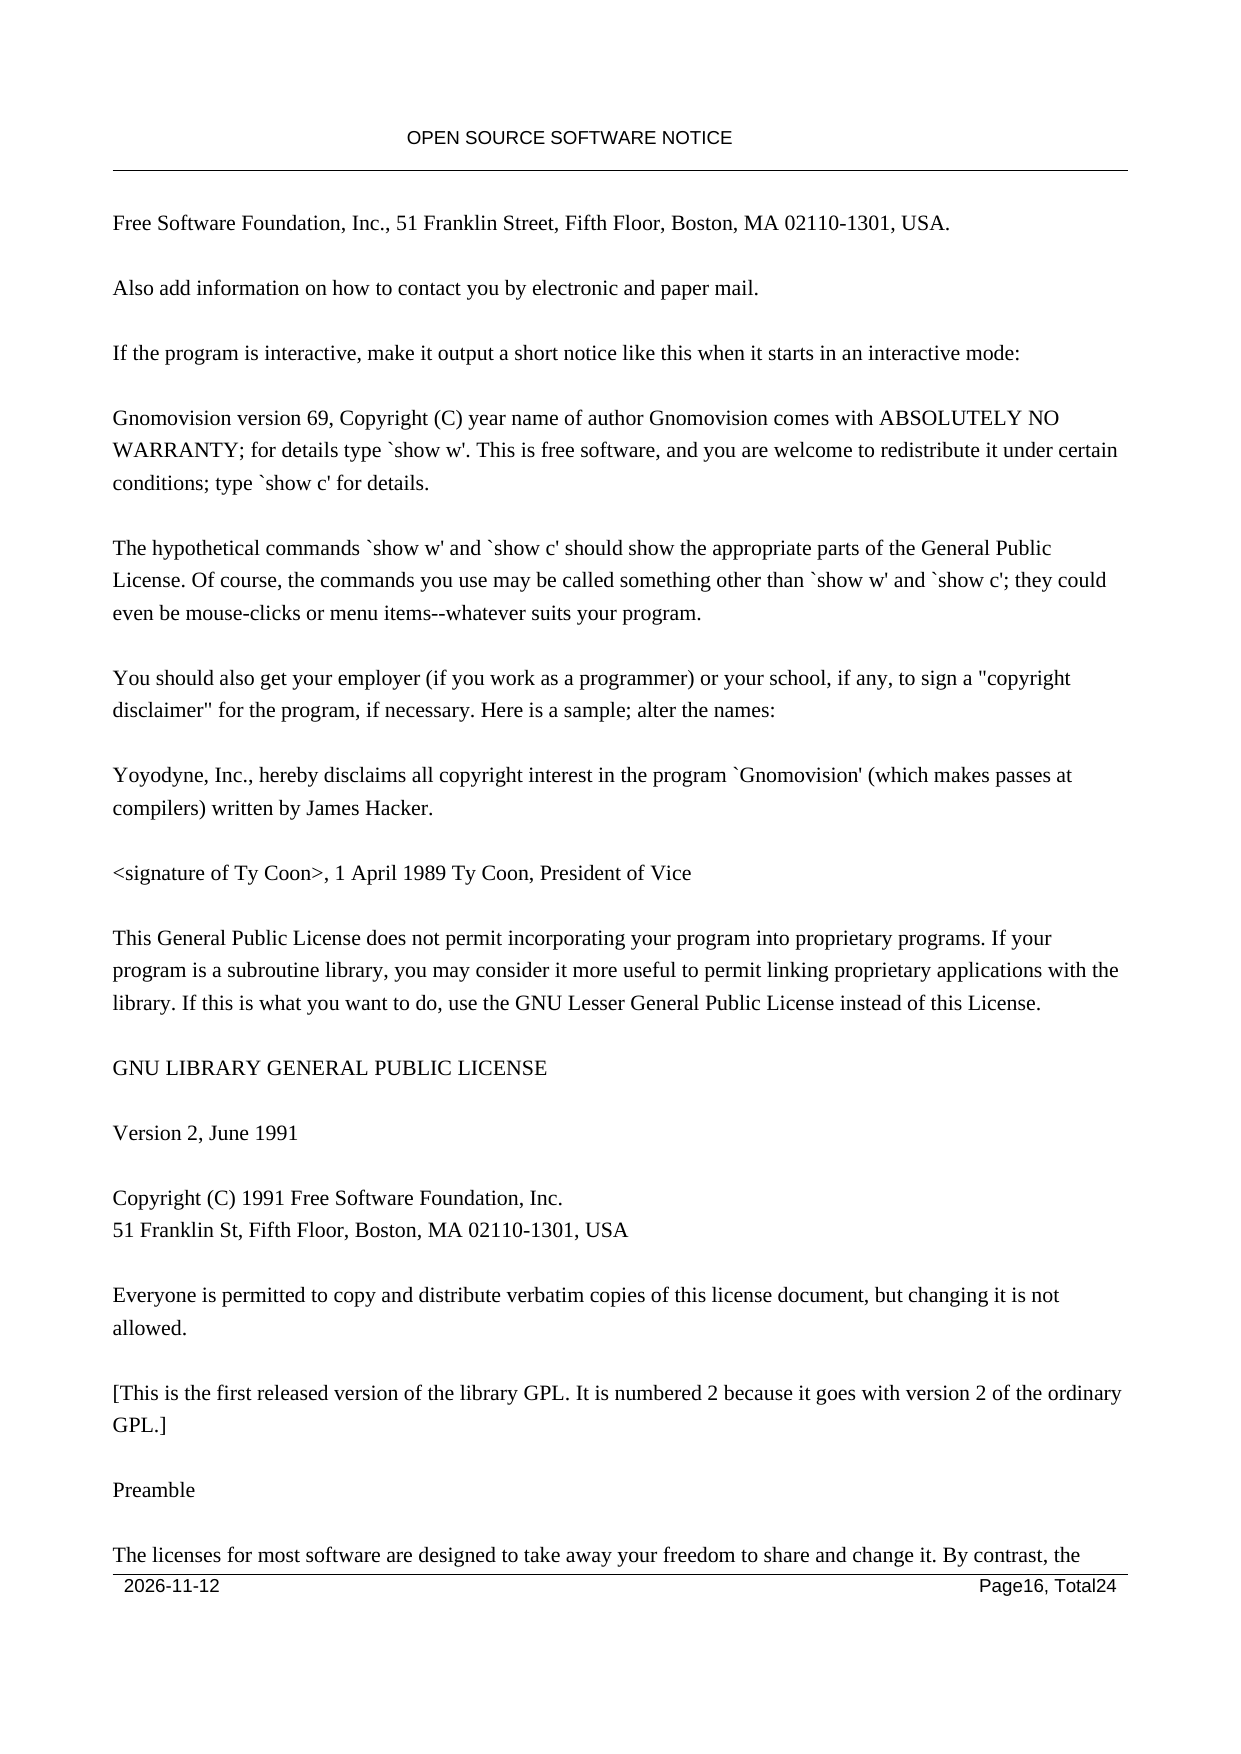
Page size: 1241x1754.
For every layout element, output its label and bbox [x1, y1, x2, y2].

text [112, 206, 1128, 1571]
